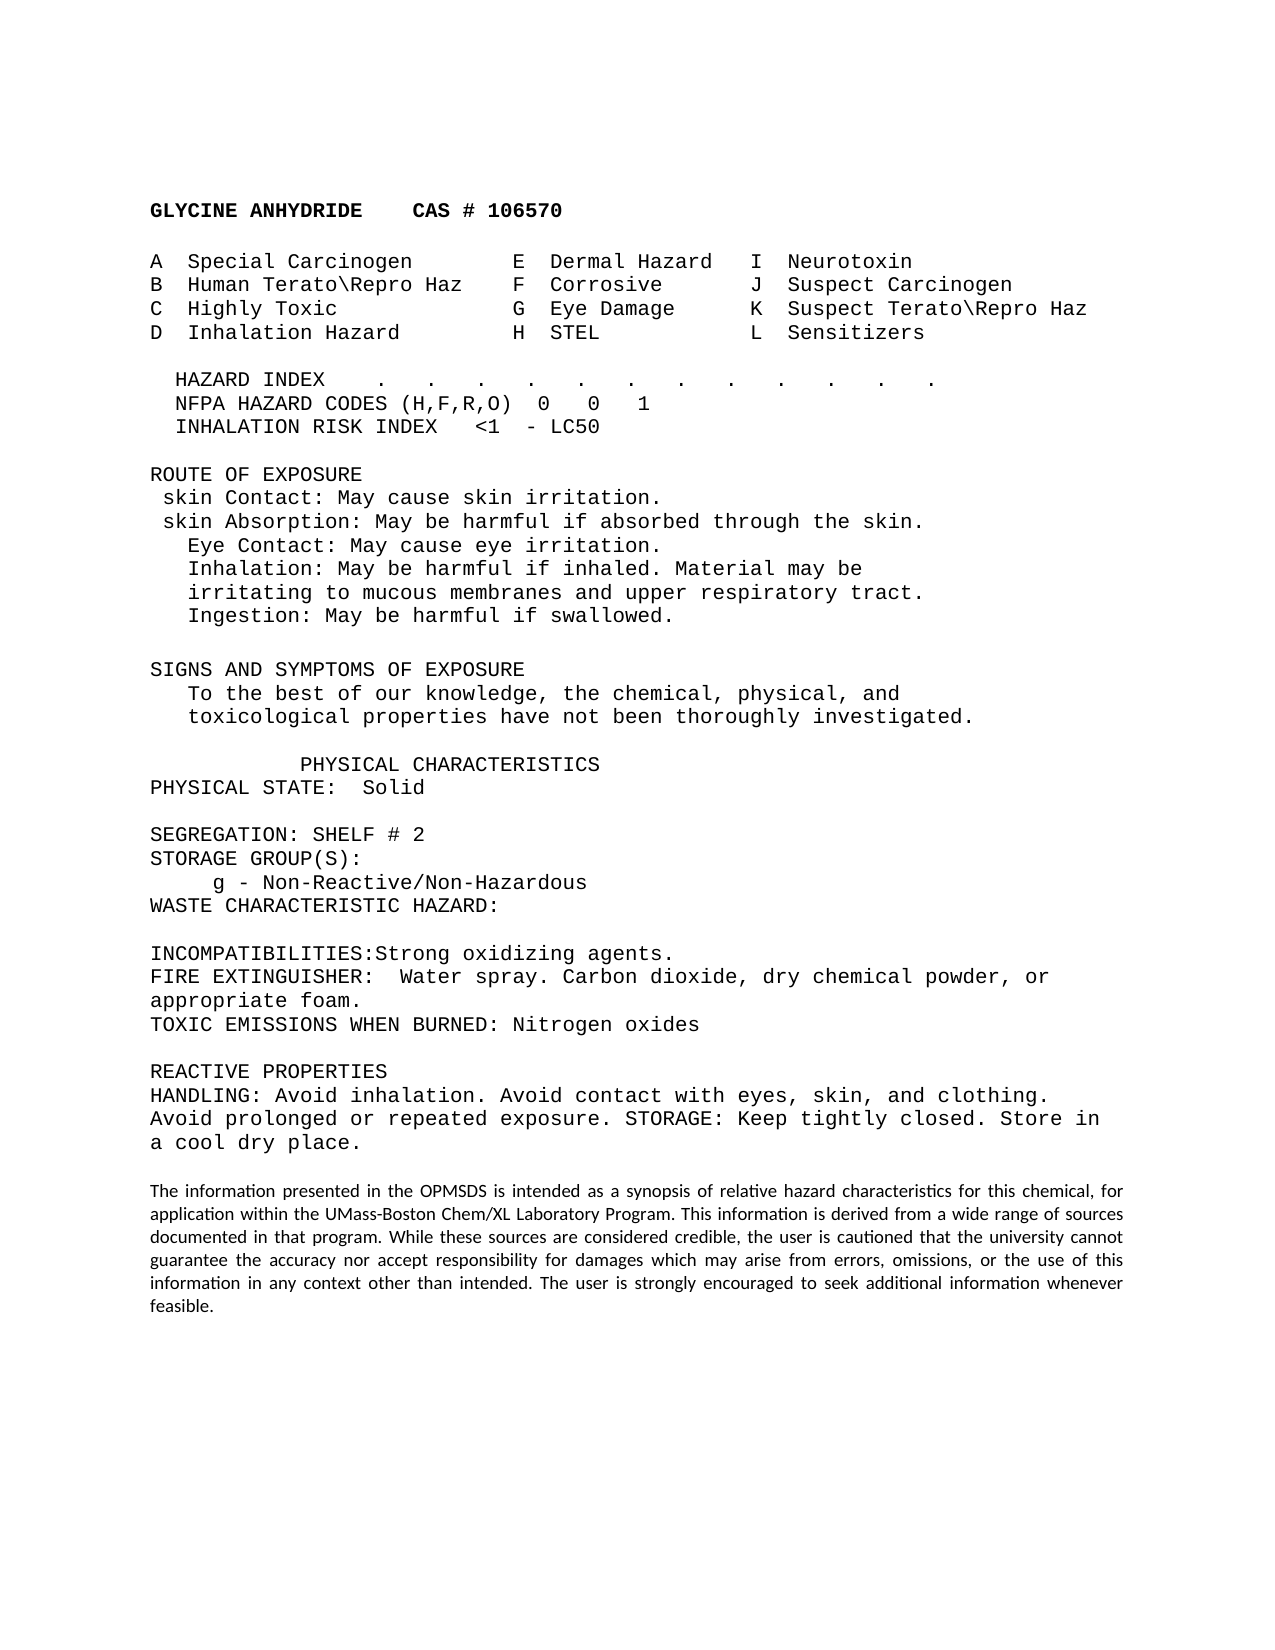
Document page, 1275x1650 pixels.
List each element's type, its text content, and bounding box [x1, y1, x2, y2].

text A Special Carcinogen E Dermal Hazard I Neurotoxin [150, 251, 1125, 274]
text g - Non-Reactive/Non-Hazardous [150, 872, 1125, 895]
text Avoid prolonged or repeated exposure. STORAGE: Keep tightly closed. Store in [150, 1108, 1125, 1132]
text a cool dry place. [150, 1132, 1125, 1156]
text Inhalation: May be harmful if inhaled. Material may be [150, 558, 1125, 582]
text B Human Terato\Repro Haz F Corrosive J Suspect Carcinogen [150, 274, 1125, 298]
text D Inhalation Hazard H STEL L Sensitizers [150, 322, 1125, 345]
text HANDLING: Avoid inhalation. Avoid contact with eyes, skin, and clothing. [150, 1084, 1125, 1108]
text SIGNS AND SYMPTOMS OF EXPOSURE [150, 659, 1125, 683]
text FIRE EXTINGUISHER: Water spray. Carbon dioxide, dry chemical powder, or [150, 966, 1125, 990]
text skin Absorption: May be harmful if absorbed through the skin. [150, 511, 1125, 534]
text STORAGE GROUP(S): [150, 848, 1125, 872]
text PHYSICAL CHARACTERISTICS [150, 753, 1125, 777]
text C Highly Toxic G Eye Damage K Suspect Terato\Repro Haz [150, 298, 1125, 322]
text SEGREGATION: SHELF # 2 [150, 824, 1125, 848]
text The information presented in the OPMSDS is intended as a synopsis of relative hazard characteristics for this chemical, for application within the UMass-Boston Chem/XL Laboratory Program. This information is derived from a wide range of sources documented in that program. While these sources are considered credible, the user is cautioned that the university cannot guarantee the accuracy nor accept responsibility for damages which may arise from errors, omissions, or the use of this information in any context other than intended. The user is strongly encouraged to seek additional information whenever feasible. [150, 1179, 1125, 1317]
text NFPA HAZARD CODES (H,F,R,O) 0 0 1 [150, 393, 1125, 416]
subtitle GLYCINE ANHYDRIDE CAS # 106570 [150, 200, 1125, 224]
text Eye Contact: May cause eye irritation. [150, 534, 1125, 558]
text irritating to mucous membranes and upper respiratory tract. [150, 582, 1125, 606]
text skin Contact: May cause skin irritation. [150, 487, 1125, 511]
text WASTE CHARACTERISTIC HAZARD: [150, 895, 1125, 919]
text HAZARD INDEX . . . . . . . . . . . . [150, 369, 1125, 393]
text toxicological properties have not been thoroughly investigated. [150, 706, 1125, 730]
text REACTIVE PROPERTIES [150, 1061, 1125, 1084]
text TOXIC EMISSIONS WHEN BURNED: Nitrogen oxides [150, 1014, 1125, 1037]
text PHYSICAL STATE: Solid [150, 777, 1125, 801]
text ROUTE OF EXPOSURE [150, 464, 1125, 487]
text To the best of our knowledge, the chemical, physical, and [150, 683, 1125, 706]
text INHALATION RISK INDEX <1 - LC50 [150, 416, 1125, 440]
text INCOMPATIBILITIES:Strong oxidizing agents. [150, 943, 1125, 966]
text appropriate foam. [150, 990, 1125, 1014]
text Ingestion: May be harmful if swallowed. [150, 606, 1125, 629]
